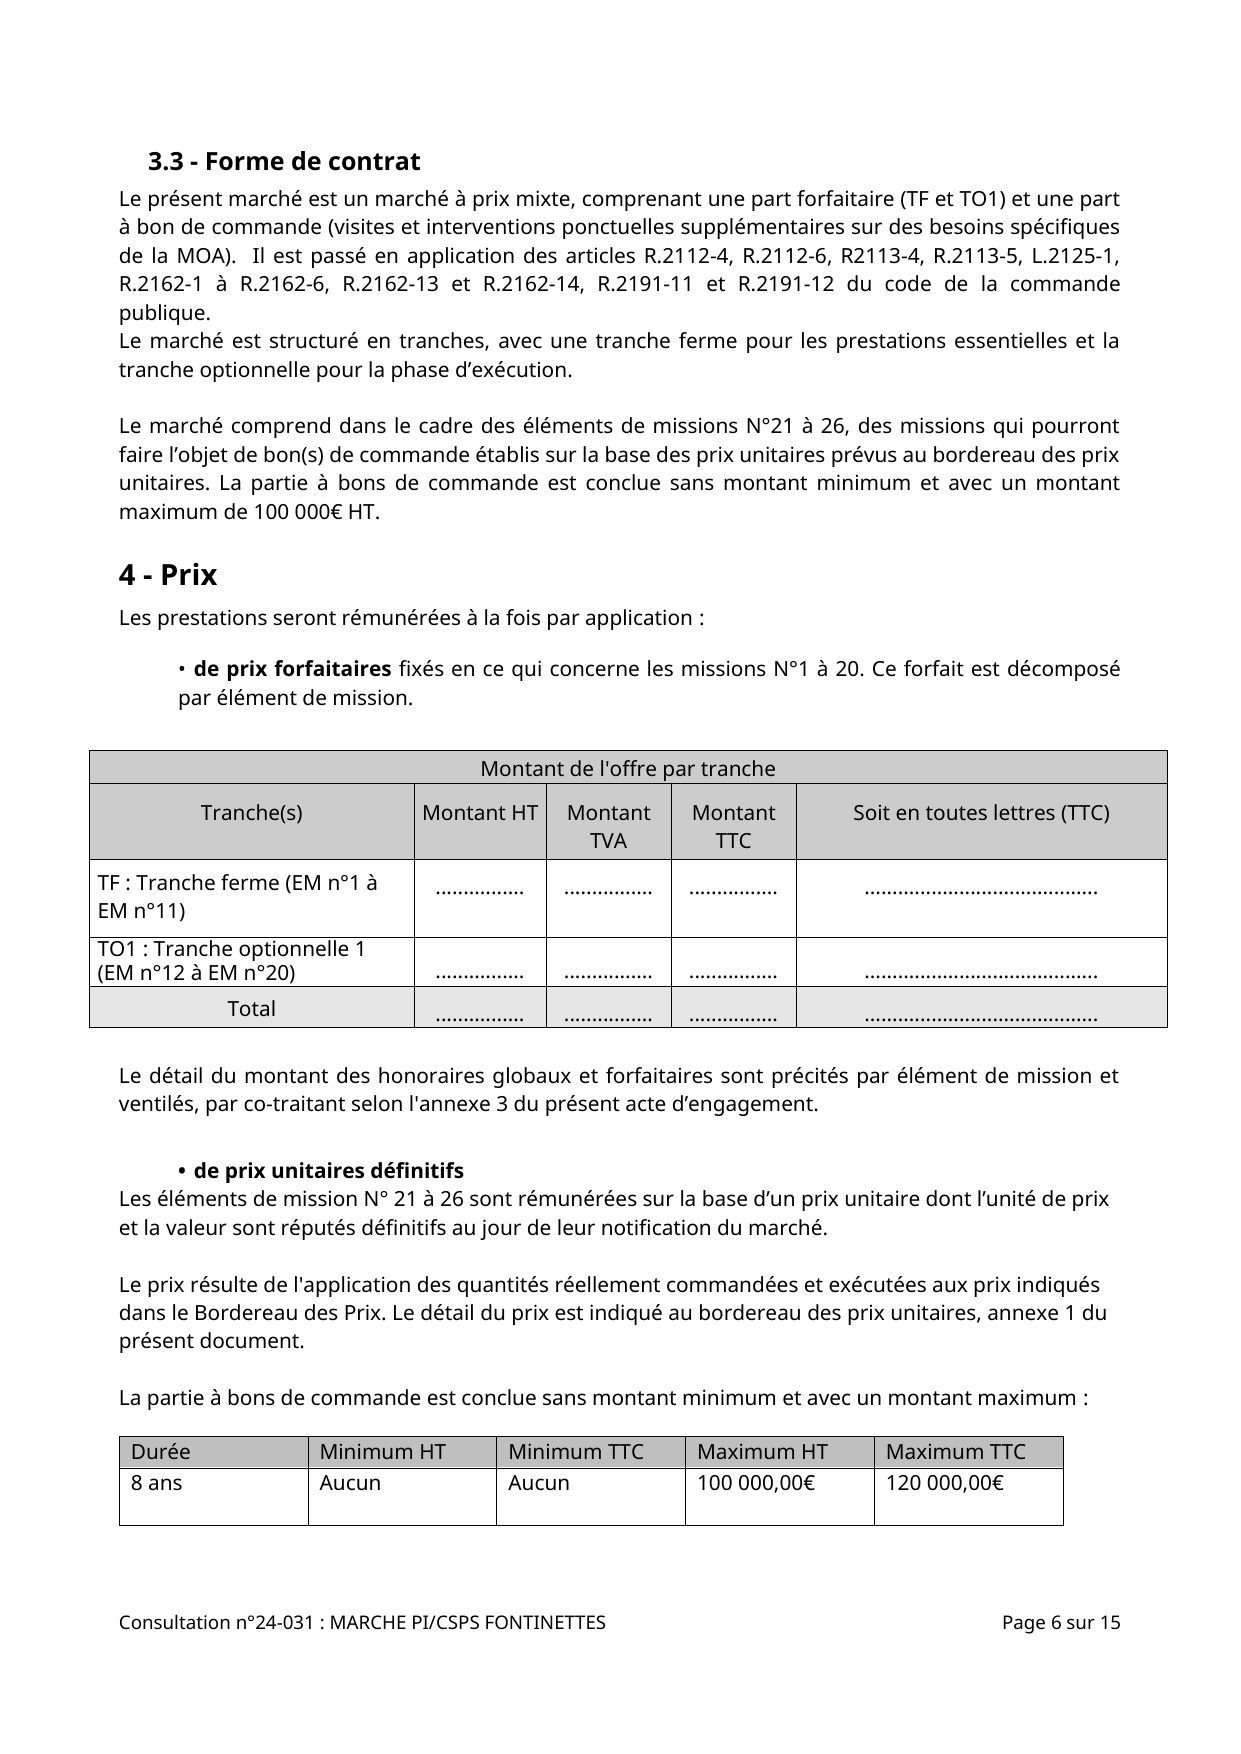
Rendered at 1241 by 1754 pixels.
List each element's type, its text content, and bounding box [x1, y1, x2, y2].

list de prix forfaitaires fixés en ce qui concerne les missions N°1 à 20. Ce forfait est décomposé par élément de mission. [178, 654, 1121, 711]
text Le détail du montant des honoraires globaux et forfaitaires sont précités par élément de mission et ventilés, par co-traitant selon l'annexe 3 du présent acte d’engagement. [119, 1061, 1121, 1118]
table_cell ................ [415, 860, 546, 937]
table_cell Montant TVA [547, 784, 671, 859]
text Les éléments de mission N° 21 à 26 sont rémunérées sur la base d’un prix unitaire dont l’unité de prix et la valeur sont réputés définitifs au jour de leur notification du marché. [119, 1184, 1121, 1241]
table_header Durée [120, 1437, 308, 1467]
list de prix unitaires définitifs [178, 1156, 1121, 1184]
table_cell Total [90, 987, 414, 1027]
table_cell TO1 : Tranche optionnelle 1 (EM n°12 à EM n°20) [90, 938, 414, 986]
text La partie à bons de commande est conclue sans montant minimum et avec un montant maximum : [119, 1383, 1121, 1412]
table_header Maximum HT [686, 1437, 874, 1467]
table_cell .......................................... [797, 860, 1167, 937]
table_header Maximum TTC [875, 1437, 1063, 1467]
subtitle 4 - Prix [119, 554, 1121, 594]
table_cell ................ [547, 987, 671, 1027]
table_cell ................ [672, 860, 796, 937]
table_cell 8 ans [120, 1469, 308, 1525]
table_cell Tranche(s) [90, 784, 414, 859]
table_cell 120 000,00€ [875, 1469, 1063, 1525]
table_cell Aucun [497, 1469, 685, 1525]
subtitle 3.3 - Forme de contrat [148, 144, 1121, 178]
table_cell .......................................... [797, 987, 1167, 1027]
table_cell ................ [547, 938, 671, 986]
text Le marché comprend dans le cadre des éléments de missions N°21 à 26, des missions qui pourront faire l’objet de bon(s) de commande établis sur la base des prix unitaires prévus au bordereau des prix unitaires. La partie à bons de commande est conclue sans montant minimum et avec un montant maximum de 100 000€ HT. [119, 412, 1121, 525]
table_cell TF : Tranche ferme (EM n°1 à EM n°11) [90, 860, 414, 937]
table_cell Soit en toutes lettres (TTC) [797, 784, 1167, 859]
table_cell ................ [547, 860, 671, 937]
table_cell ................ [672, 987, 796, 1027]
table_header Minimum TTC [497, 1437, 685, 1467]
text Le présent marché est un marché à prix mixte, comprenant une part forfaitaire (TF et TO1) et une part à bon de commande (visites et interventions ponctuelles supplémentaires sur des besoins spécifiques de la MOA). Il est passé en application des articles R.2112-4, R.2112-6, R2113-4, R.2113-5, L.2125-1, R.2162-1 à R.2162-6, R.2162-13 et R.2162-14, R.2191-11 et R.2191-12 du code de la commande publique. [119, 184, 1121, 326]
table_header Montant de l'offre par tranche [90, 751, 1167, 783]
table_cell ................ [415, 987, 546, 1027]
table_header Minimum HT [309, 1437, 496, 1467]
table_cell ................ [672, 938, 796, 986]
table_cell Montant HT [415, 784, 546, 859]
text Le prix résulte de l'application des quantités réellement commandées et exécutées aux prix indiqués dans le Bordereau des Prix. Le détail du prix est indiqué au bordereau des prix unitaires, annexe 1 du présent document. [119, 1270, 1121, 1355]
table_cell 100 000,00€ [686, 1469, 874, 1525]
table_cell Montant TTC [672, 784, 796, 859]
text Les prestations seront rémunérées à la fois par application : [119, 606, 1121, 630]
table_cell ................ [415, 938, 546, 986]
text Le marché est structuré en tranches, avec une tranche ferme pour les prestations essentielles et la tranche optionnelle pour la phase d’exécution. [119, 326, 1121, 383]
table_cell .......................................... [797, 938, 1167, 986]
table_cell Aucun [309, 1469, 496, 1525]
